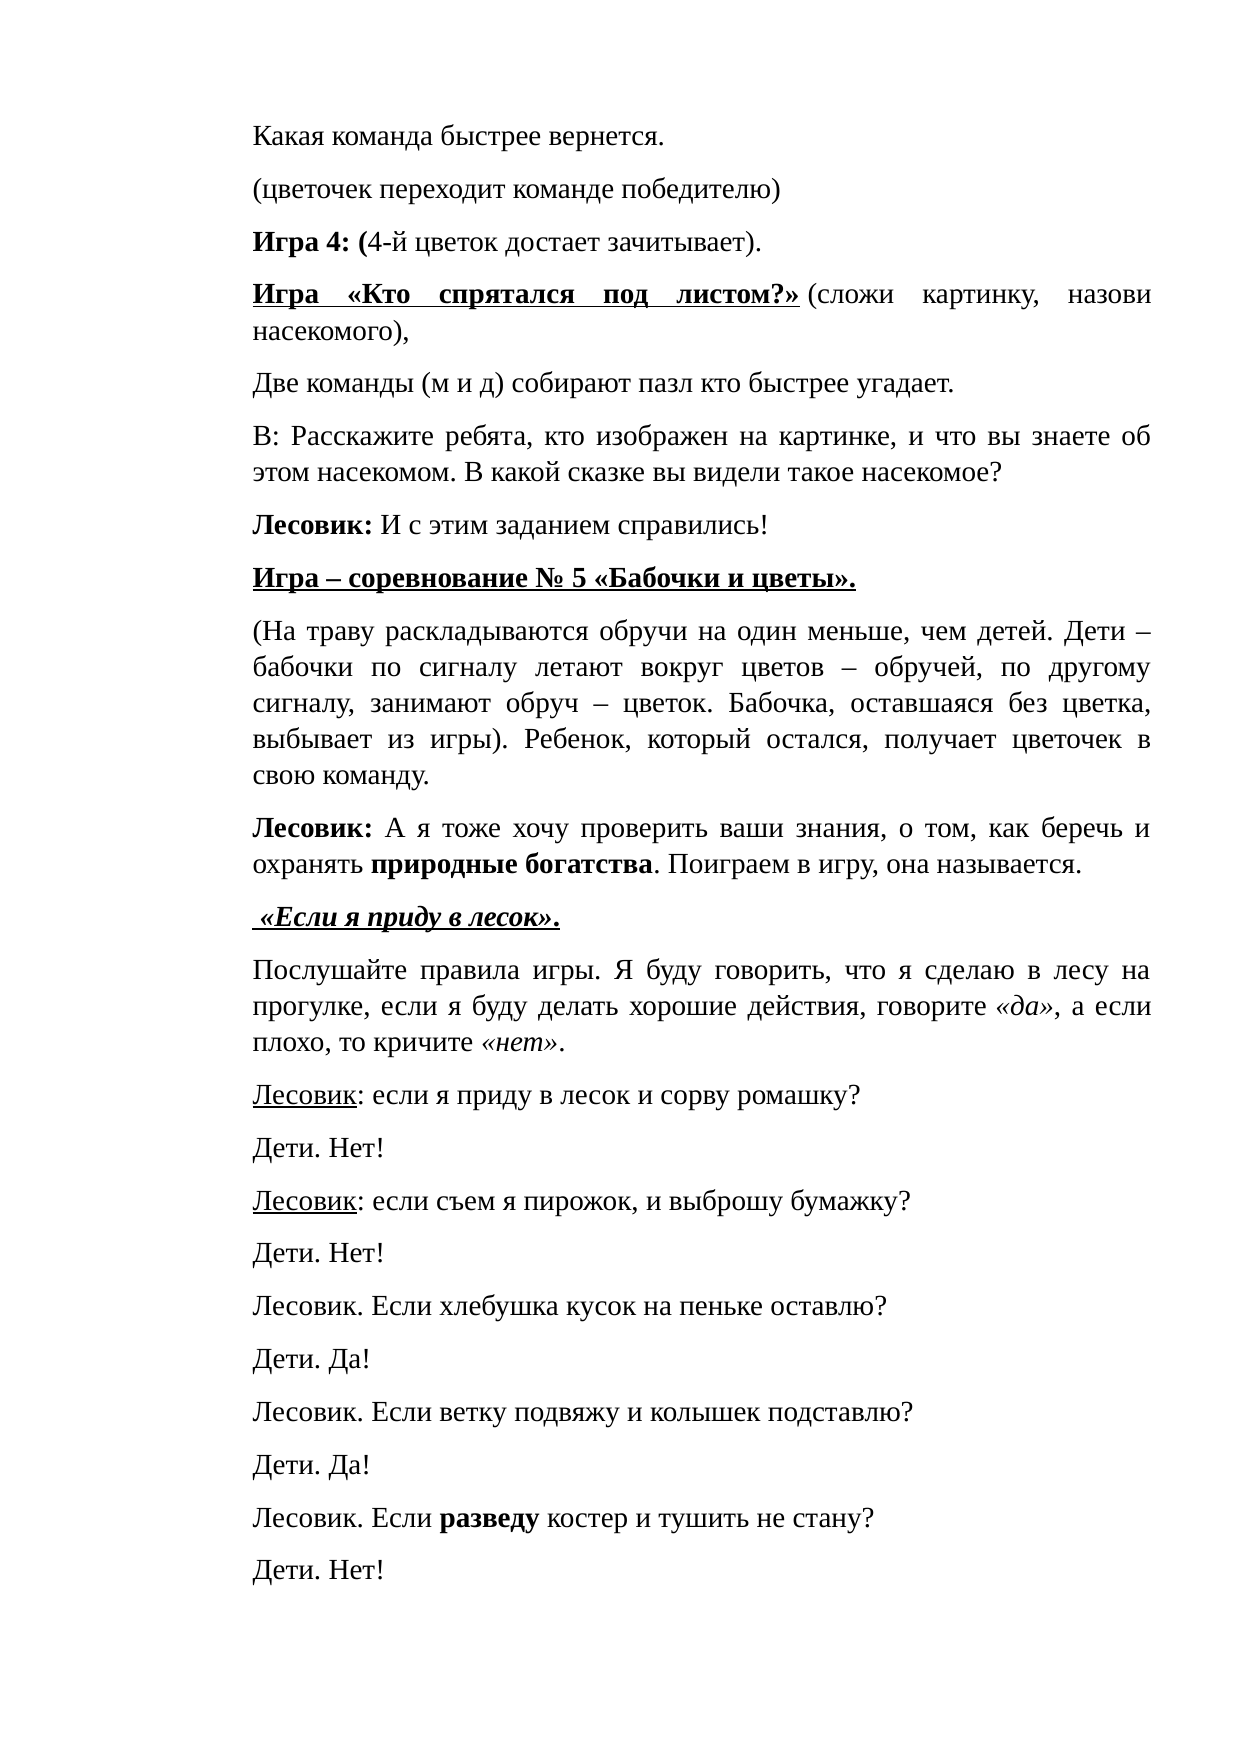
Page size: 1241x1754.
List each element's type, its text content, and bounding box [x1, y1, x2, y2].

text Дети. Нет! [252, 1130, 1152, 1163]
text В: Расскажите ребята, кто изображен на картинке, и что вы знаете об этом насекомом. В какой сказке вы видели такое насекомое? [252, 418, 1152, 488]
text Игра «Кто спрятался под листом?» (сложи картинку, назови насекомого), [252, 277, 1152, 346]
text Игра 4: (4-й цветок достает зачитывает). [252, 224, 1152, 257]
text Игра – соревнование № 5 «Бабочки и цветы». [252, 560, 1152, 594]
text Лесовик. Если разведу костер и тушить не стану? [252, 1500, 1152, 1533]
text Лесовик. Если ветку подвяжу и колышек подставлю? [252, 1394, 1152, 1428]
text Лесовик: А я тоже хочу проверить ваши знания, о том, как беречь и охранять природные богатства. Поиграем в игру, она называется. [252, 810, 1152, 880]
text Две команды (м и д) собирают пазл кто быстрее угадает. [252, 366, 1152, 399]
text Какая команда быстрее вернется. [252, 118, 1152, 152]
text Дети. Да! [252, 1341, 1152, 1375]
text Дети. Нет! [252, 1552, 1152, 1586]
text Послушайте правила игры. Я буду говорить, что я сделаю в лесу на прогулке, если я буду делать хорошие действия, говорите «да», а если плохо, то кричите «нет». [252, 952, 1152, 1058]
text Лесовик: если съем я пирожок, и выброшу бумажку? [252, 1183, 1152, 1216]
text Лесовик: если я приду в лесок и сорву ромашку? [252, 1077, 1152, 1111]
text (На траву раскладываются обручи на один меньше, чем детей. Дети – бабочки по сигналу летают вокруг цветов – обручей, по другому сигналу, занимают обруч – цветок. Бабочка, оставшаяся без цветка, выбывает из игры). Ребенок, который остался, получает цветочек в свою команду. [252, 613, 1152, 791]
text «Если я приду в лесок». [252, 899, 1152, 933]
text Дети. Да! [252, 1447, 1152, 1480]
text Дети. Нет! [252, 1236, 1152, 1269]
text Лесовик: И с этим заданием справились! [252, 507, 1152, 541]
text Лесовик. Если хлебушка кусок на пеньке оставлю? [252, 1288, 1152, 1322]
text (цветочек переходит команде победителю) [252, 171, 1152, 204]
